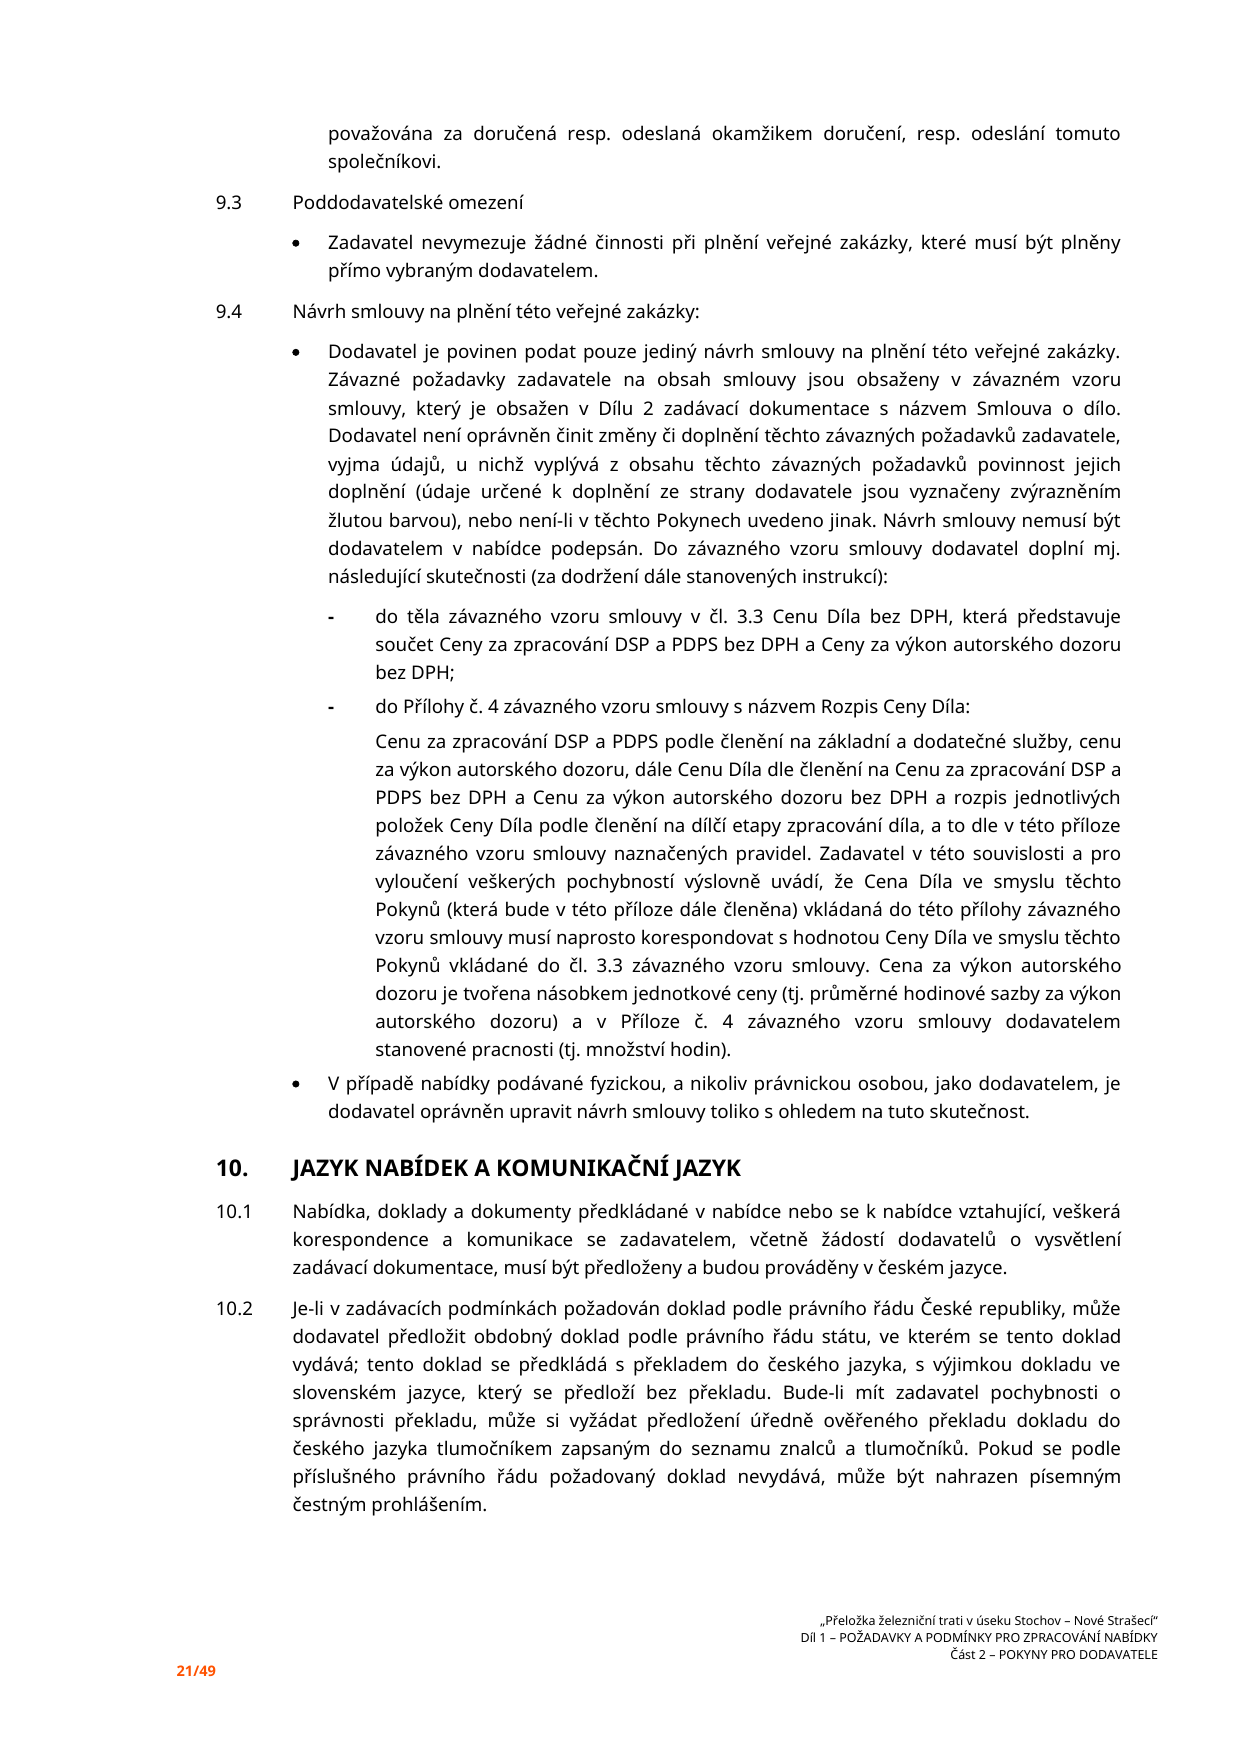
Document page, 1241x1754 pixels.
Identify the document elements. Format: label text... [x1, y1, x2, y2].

text Zadavatel nevymezuje žádné činnosti při plnění veřejné zakázky, které musí být plněny přímo vybraným dodavatelem. [292, 230, 1122, 283]
text do Přílohy č. 4 závazného vzoru smlouvy s názvem Rozpis Ceny Díla: [328, 694, 1122, 719]
text Dodavatel je povinen podat pouze jediný návrh smlouvy na plnění této veřejné zakázky. Závazné požadavky zadavatele na obsah smlouvy jsou obsaženy v závazném vzoru smlouvy, který je obsažen v Dílu 2 zadávací dokumentace s názvem Smlouva o dílo. Dodavatel není oprávněn činit změny či doplnění těchto závazných požadavků zadavatele, vyjma údajů, u nichž vyplývá z obsahu těchto závazných požadavků povinnost jejich doplnění (údaje určené k doplnění ze strany dodavatele jsou vyznačeny zvýrazněním žlutou barvou), nebo není-li v těchto Pokynech uvedeno jinak. Návrh smlouvy nemusí být dodavatelem v nabídce podepsán. Do závazného vzoru smlouvy dodavatel doplní mj. následující skutečnosti (za dodržení dále stanovených instrukcí): [292, 339, 1122, 588]
text Nabídka, doklady a dokumenty předkládané v nabídce nebo se k nabídce vztahující, veškerá korespondence a komunikace se zadavatelem, včetně žádostí dodavatelů o vysvětlení zadávací dokumentace, musí být předloženy a budou prováděny v českém jazyce. [216, 1198, 1122, 1280]
text JAZYK NABÍDEK A KOMUNIKAČNÍ JAZYK [216, 1152, 1122, 1183]
text Je-li v zadávacích podmínkách požadován doklad podle právního řádu České republiky, může dodavatel předložit obdobný doklad podle právního řádu státu, ve kterém se tento doklad vydává; tento doklad se předkládá s překladem do českého jazyka, s výjimkou dokladu ve slovenském jazyce, který se předloží bez překladu. Bude-li mít zadavatel pochybnosti o správnosti překladu, může si vyžádat předložení úředně ověřeného překladu dokladu do českého jazyka tlumočníkem zapsaným do seznamu znalců a tlumočníků. Pokud se podle příslušného právního řádu požadovaný doklad nevydává, může být nahrazen písemným čestným prohlášením. [216, 1295, 1122, 1517]
text Poddodavatelské omezení [216, 189, 1122, 215]
text Návrh smlouvy na plnění této veřejné zakázky: [216, 298, 1122, 324]
text do těla závazného vzoru smlouvy v čl. 3.3 Cenu Díla bez DPH, která představuje součet Ceny za zpracování DSP a PDPS bez DPH a Ceny za výkon autorského dozoru bez DPH; [328, 603, 1122, 685]
list Cenu za zpracování DSP a PDPS podle členění na základní a dodatečné služby, cenu za výkon autorského dozoru, dále Cenu Díla dle členění na Cenu za zpracování DSP a PDPS bez DPH a Cenu za výkon autorského dozoru bez DPH a rozpis jednotlivých položek Ceny Díla podle členění na dílčí etapy zpracování díla, a to dle v této příloze závazného vzoru smlouvy naznačených pravidel. Zadavatel v této souvislosti a pro vyloučení veškerých pochybností výslovně uvádí, že Cena Díla ve smyslu těchto Pokynů (která bude v této příloze dále členěna) vkládaná do této přílohy závazného vzoru smlouvy musí naprosto korespondovat s hodnotou Ceny Díla ve smyslu těchto Pokynů vkládané do čl. 3.3 závazného vzoru smlouvy. Cena za výkon autorského dozoru je tvořena násobkem jednotkové ceny (tj. průměrné hodinové sazby za výkon autorského dozoru) a v Příloze č. 4 závazného vzoru smlouvy dodavatelem stanovené pracnosti (tj. množství hodin). [375, 728, 1122, 1062]
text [292, 121, 1122, 174]
text V případě nabídky podávané fyzickou, a nikoliv právnickou osobou, jako dodavatelem, je dodavatel oprávněn upravit návrh smlouvy toliko s ohledem na tuto skutečnost. [292, 1071, 1122, 1124]
